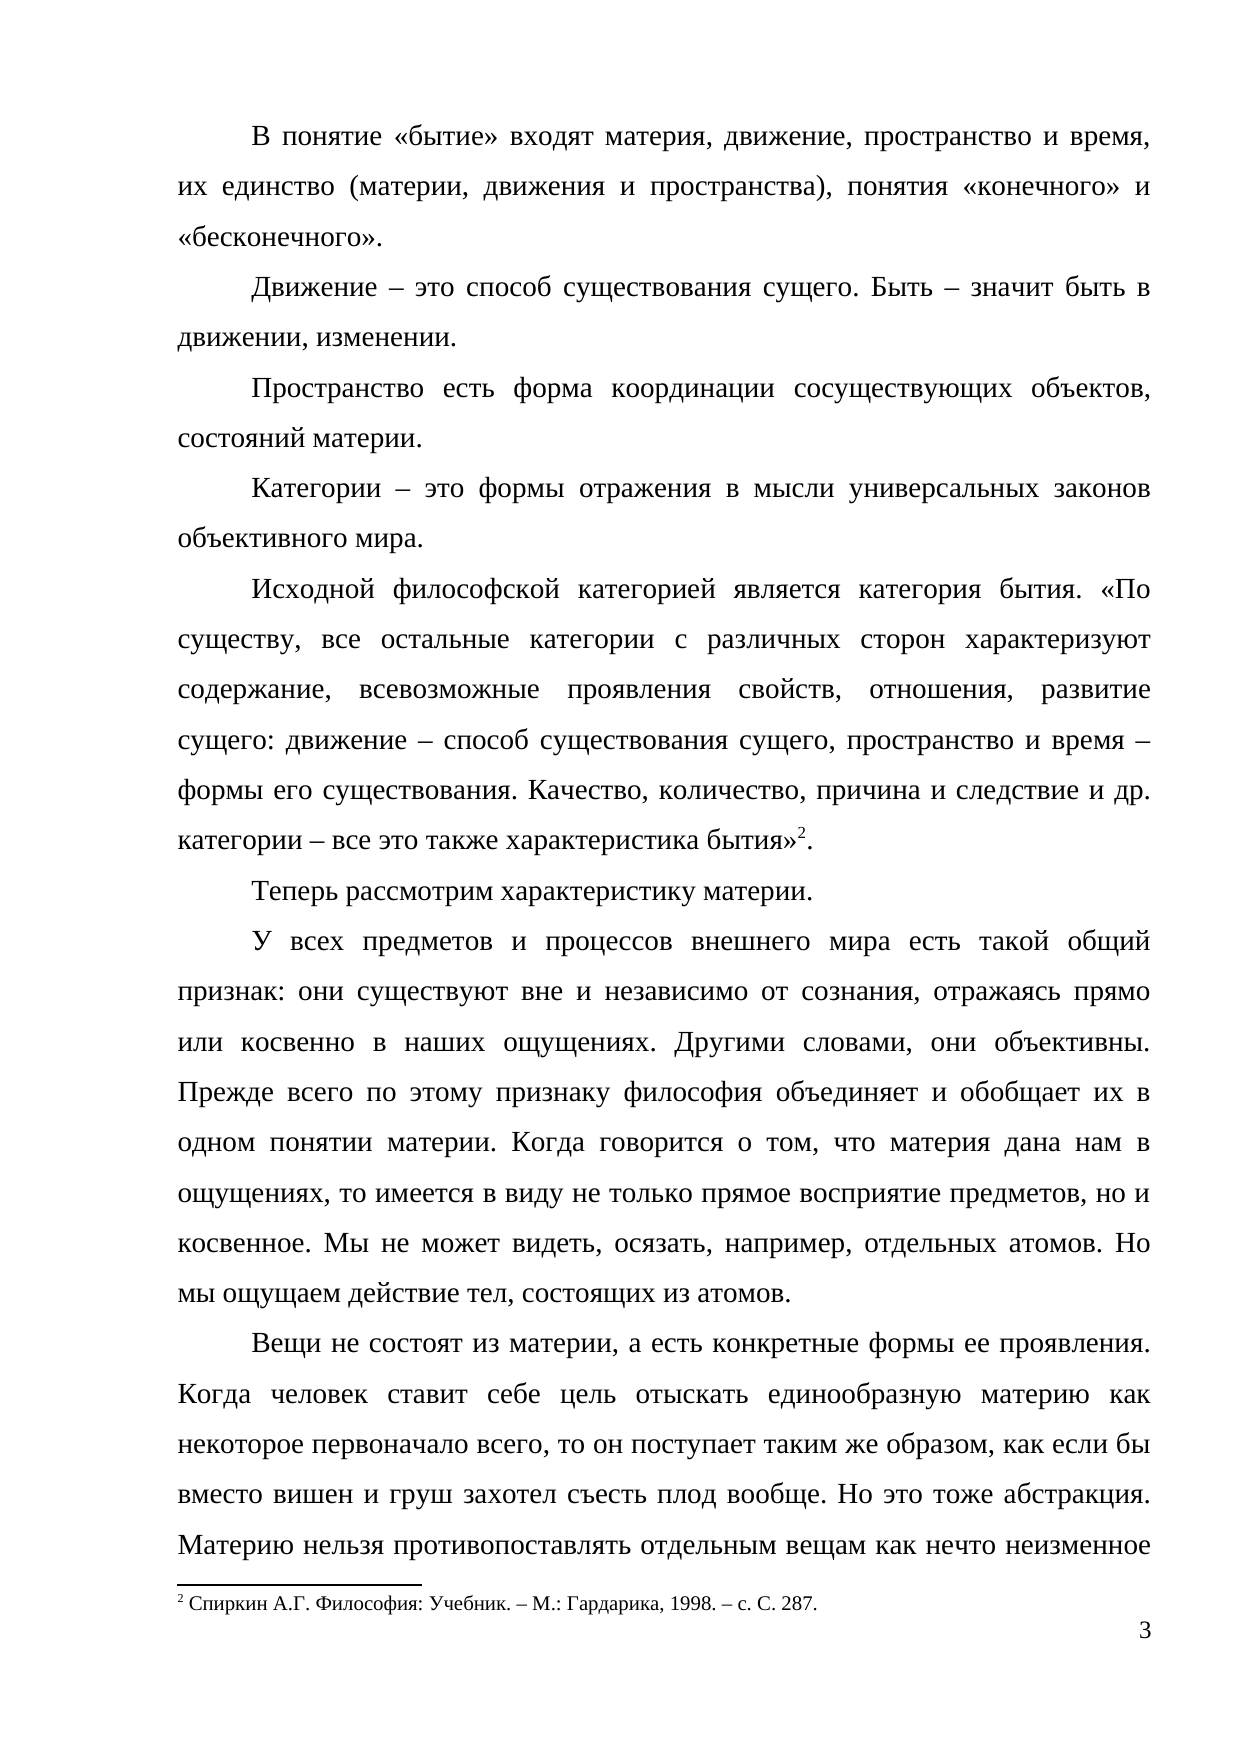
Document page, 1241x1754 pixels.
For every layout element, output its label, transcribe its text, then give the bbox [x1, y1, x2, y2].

text У всех предметов и процессов внешнего мира есть такой общий признак: они существуют вне и независимо от сознания, отражаясь прямо или косвенно в наших ощущениях. Другими словами, они объективны. Прежде всего по этому признаку философия объединяет и обобщает их в одном понятии материи. Когда говорится о том, что материя дана нам в ощущениях, то имеется в виду не только прямое восприятие предметов, но и косвенное. Мы не может видеть, осязать, например, отдельных атомов. Но мы ощущаем действие тел, состоящих из атомов. [177, 923, 1152, 1309]
text Движение – это способ существования сущего. Быть – значит быть в движении, изменении. [177, 269, 1152, 353]
text Категории – это формы отражения в мысли универсальных законов объективного мира. [177, 470, 1152, 554]
text Теперь рассмотрим характеристику материи. [177, 873, 1152, 906]
text Исходной философской категорией является категория бытия. «По существу, все остальные категории с различных сторон характеризуют содержание, всевозможные проявления свойств, отношения, развитие сущего: движение – способ существования сущего, пространство и время – формы его существования. Качество, количество, причина и следствие и др. категории – все это также характеристика бытия». [177, 571, 1152, 856]
text В понятие «бытие» входят материя, движение, пространство и время, их единство (материи, движения и пространства), понятия «конечного» и «бесконечного». [177, 118, 1152, 252]
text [177, 1326, 1152, 1560]
text Пространство есть форма координации сосуществующих объектов, состояний материи. [177, 370, 1152, 453]
